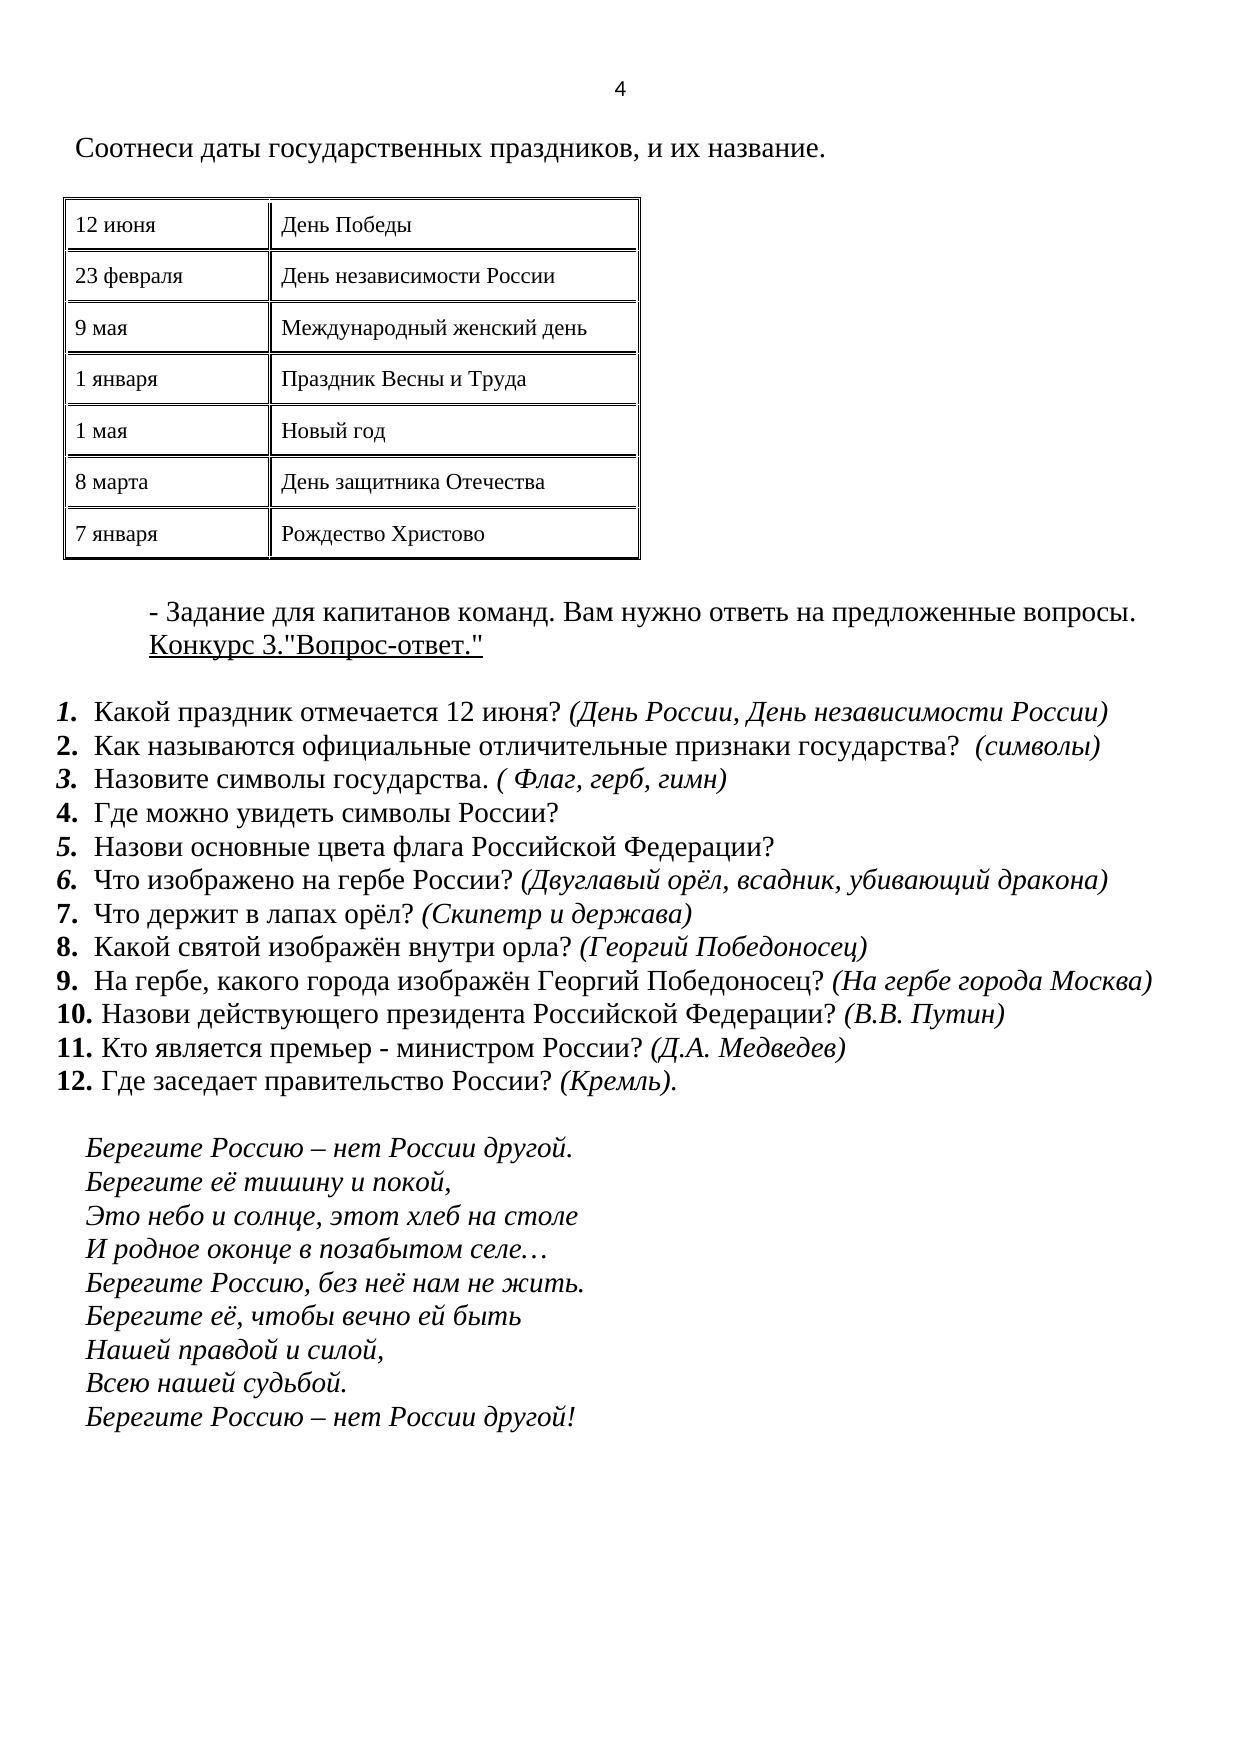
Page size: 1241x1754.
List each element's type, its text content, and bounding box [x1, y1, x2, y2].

text Всею нашей судьбой. [56, 1365, 1165, 1399]
list Что изображено на гербе России? (Двуглавый орёл, всадник, убивающий дракона) [56, 862, 1165, 896]
table_cell 1 января [66, 351, 268, 403]
list Назови основные цвета флага Российской Федерации? [56, 829, 1165, 862]
list Какой праздник отмечается 12 июня? (День России, День независимости России) [56, 694, 1165, 728]
table_cell 7 января [64, 506, 270, 557]
text Конкурс 3."Вопрос-ответ." [56, 627, 1165, 661]
text Берегите её, чтобы вечно ей быть [56, 1298, 1165, 1332]
text Берегите её тишину и покой, [56, 1164, 1165, 1198]
table_header День Победы [270, 200, 638, 248]
text Нашей правдой и силой, [56, 1332, 1165, 1365]
text И родное оконце в позабытом селе… [56, 1231, 1165, 1265]
text Берегите Россию – нет России другой! [56, 1399, 1165, 1432]
list Кто является премьер - министром России? (Д.А. Медведев) [56, 1030, 1165, 1063]
list Какой святой изображён внутри орла? (Георгий Победоносец) [56, 929, 1165, 963]
table_cell 9 мая [64, 300, 270, 351]
list Назовите символы государства. ( Флаг, герб, гимн) [56, 762, 1165, 795]
table_cell 23 февраля [66, 248, 268, 300]
text - Задание для капитанов команд. Вам нужно ответь на предложенные вопросы. [56, 594, 1165, 627]
list Как называются официальные отличительные признаки государства? (символы) [56, 728, 1165, 762]
table_cell Рождество Христово [270, 506, 639, 557]
text Это небо и солнце, этот хлеб на столе [56, 1198, 1165, 1231]
table_cell День защитника Отечества [272, 454, 638, 506]
table_cell 8 марта [66, 454, 268, 506]
list Что держит в лапах орёл? (Скипетр и держава) [56, 896, 1165, 929]
table_cell Международный женский день [270, 300, 639, 351]
list На гербе, какого города изображён Георгий Победоносец? (На гербе города Москва) [56, 963, 1165, 996]
list Где заседает правительство России? (Кремль). [56, 1063, 1165, 1097]
table_cell Новый год [270, 403, 639, 454]
text Соотнеси даты государственных праздников, и их название. [75, 130, 1165, 163]
list Назови действующего президента Российской Федерации? (В.В. Путин) [56, 996, 1165, 1030]
table_cell 1 мая [64, 403, 270, 454]
text Берегите Россию, без неё нам не жить. [56, 1265, 1165, 1298]
list Где можно увидеть символы России? [56, 795, 1165, 829]
table_header 12 июня [64, 198, 270, 248]
table_cell Праздник Весны и Труда [272, 351, 638, 403]
table_cell День независимости России [272, 248, 638, 300]
text Берегите Россию – нет России другой. [56, 1131, 1165, 1164]
